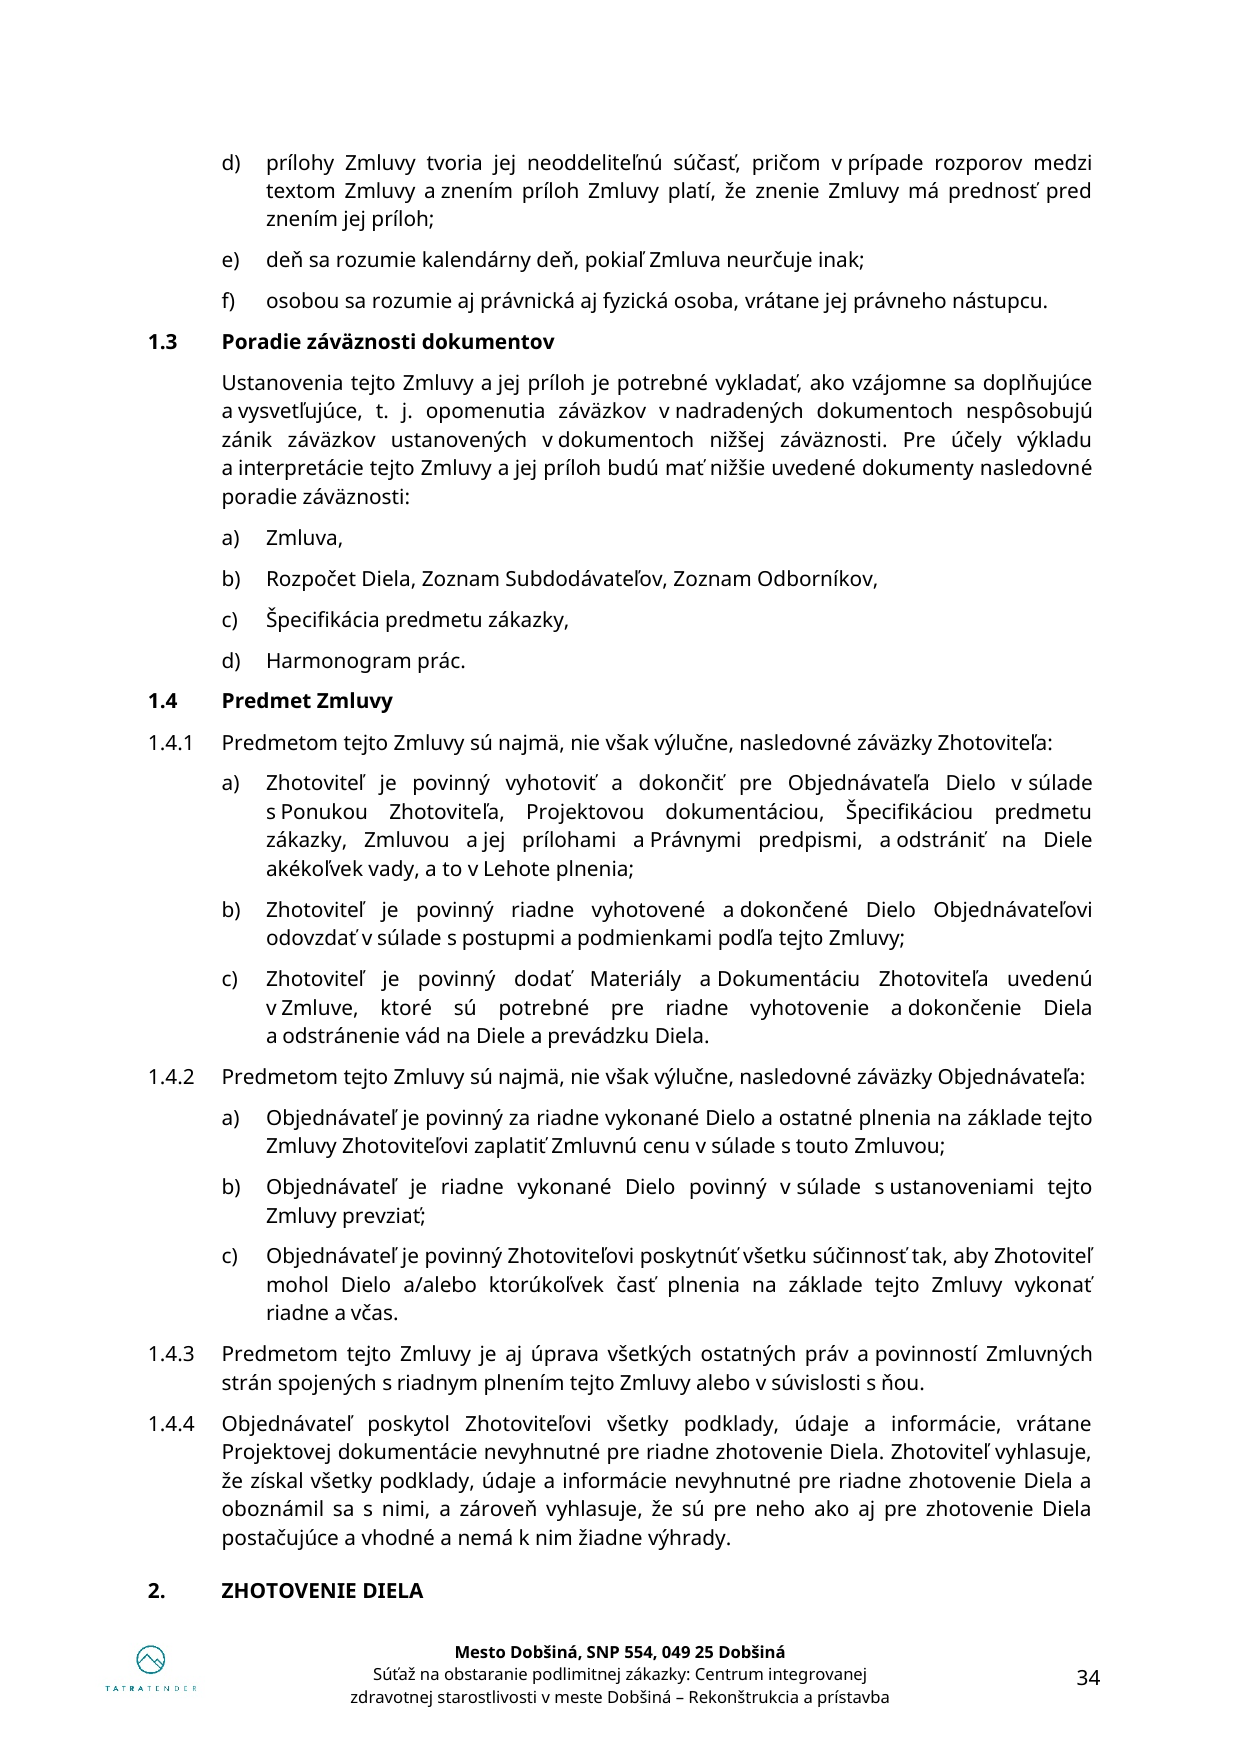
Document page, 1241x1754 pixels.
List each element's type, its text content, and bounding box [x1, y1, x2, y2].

list Objednávateľ poskytol Zhotoviteľovi všetky podklady, údaje a informácie, vrátane Projektovej dokumentácie nevyhnutné pre riadne zhotovenie Diela. Zhotoviteľ vyhlasuje, že získal všetky podklady, údaje a informácie nevyhnutné pre riadne zhotovenie Diela a oboznámil sa s nimi, a zároveň vyhlasuje, že sú pre neho ako aj pre zhotovenie Diela postačujúce a vhodné a nemá k nim žiadne výhrady. [148, 1409, 1093, 1551]
list Predmetom tejto Zmluvy sú najmä, nie však výlučne, nasledovné záväzky Objednávateľa: [148, 1062, 1093, 1090]
list Harmonogram prác. [221, 646, 1093, 674]
list Zhotoviteľ je povinný dodať Materiály a Dokumentáciu Zhotoviteľa uvedenú v Zmluve, ktoré sú potrebné pre riadne vyhotovenie a dokončenie Diela a odstránenie vád na Diele a prevádzku Diela. [221, 964, 1093, 1049]
list Rozpočet Diela, Zoznam Subdodávateľov, Zoznam Odborníkov, [221, 564, 1093, 592]
list Poradie záväznosti dokumentov [148, 327, 1093, 356]
list Zhotoviteľ je povinný riadne vyhotovené a dokončené Dielo Objednávateľovi odovzdať v súlade s postupmi a podmienkami podľa tejto Zmluvy; [221, 895, 1093, 952]
list Predmet Zmluvy [148, 687, 1093, 715]
list prílohy Zmluvy tvoria jej neoddeliteľnú súčasť, pričom v prípade rozporov medzi textom Zmluvy a znením príloh Zmluvy platí, že znenie Zmluvy má prednosť pred znením jej príloh; [221, 148, 1093, 233]
list Predmetom tejto Zmluvy sú najmä, nie však výlučne, nasledovné záväzky Zhotoviteľa: [148, 728, 1093, 756]
list Zhotoviteľ je povinný vyhotoviť a dokončiť pre Objednávateľa Dielo v súlade s Ponukou Zhotoviteľa, Projektovou dokumentáciou, Špecifikáciou predmetu zákazky, Zmluvou a jej prílohami a Právnymi predpismi, a odstrániť na Diele akékoľvek vady, a to v Lehote plnenia; [221, 768, 1093, 882]
list Objednávateľ je povinný za riadne vykonané Dielo a ostatné plnenia na základe tejto Zmluvy Zhotoviteľovi zaplatiť Zmluvnú cenu v súlade s touto Zmluvou; [221, 1103, 1093, 1160]
list Predmetom tejto Zmluvy je aj úprava všetkých ostatných práv a povinností Zmluvných strán spojených s riadnym plnením tejto Zmluvy alebo v súvislosti s ňou. [148, 1339, 1093, 1396]
list Špecifikácia predmetu zákazky, [221, 605, 1093, 633]
list Objednávateľ je riadne vykonané Dielo povinný v súlade s ustanoveniami tejto Zmluvy prevziať; [221, 1172, 1093, 1229]
list Objednávateľ je povinný Zhotoviteľovi poskytnúť všetku súčinnosť tak, aby Zhotoviteľ mohol Dielo a/alebo ktorúkoľvek časť plnenia na základe tejto Zmluvy vykonať riadne a včas. [221, 1242, 1093, 1327]
list Zmluva, [221, 523, 1093, 551]
text Ustanovenia tejto Zmluvy a jej príloh je potrebné vykladať, ako vzájomne sa doplňujúce a vysvetľujúce, t. j. opomenutia záväzkov v nadradených dokumentoch nespôsobujú zánik záväzkov ustanovených v dokumentoch nižšej záväznosti. Pre účely výkladu a interpretácie tejto Zmluvy a jej príloh budú mať nižšie uvedené dokumenty nasledovné poradie záväznosti: [221, 368, 1093, 510]
list osobou sa rozumie aj právnická aj fyzická osoba, vrátane jej právneho nástupcu. [221, 286, 1093, 315]
list deň sa rozumie kalendárny deň, pokiaľ Zmluva neurčuje inak; [221, 245, 1093, 274]
list ZHOTOVENIE DIELA [148, 1576, 1093, 1604]
picture [84, 1621, 217, 1715]
